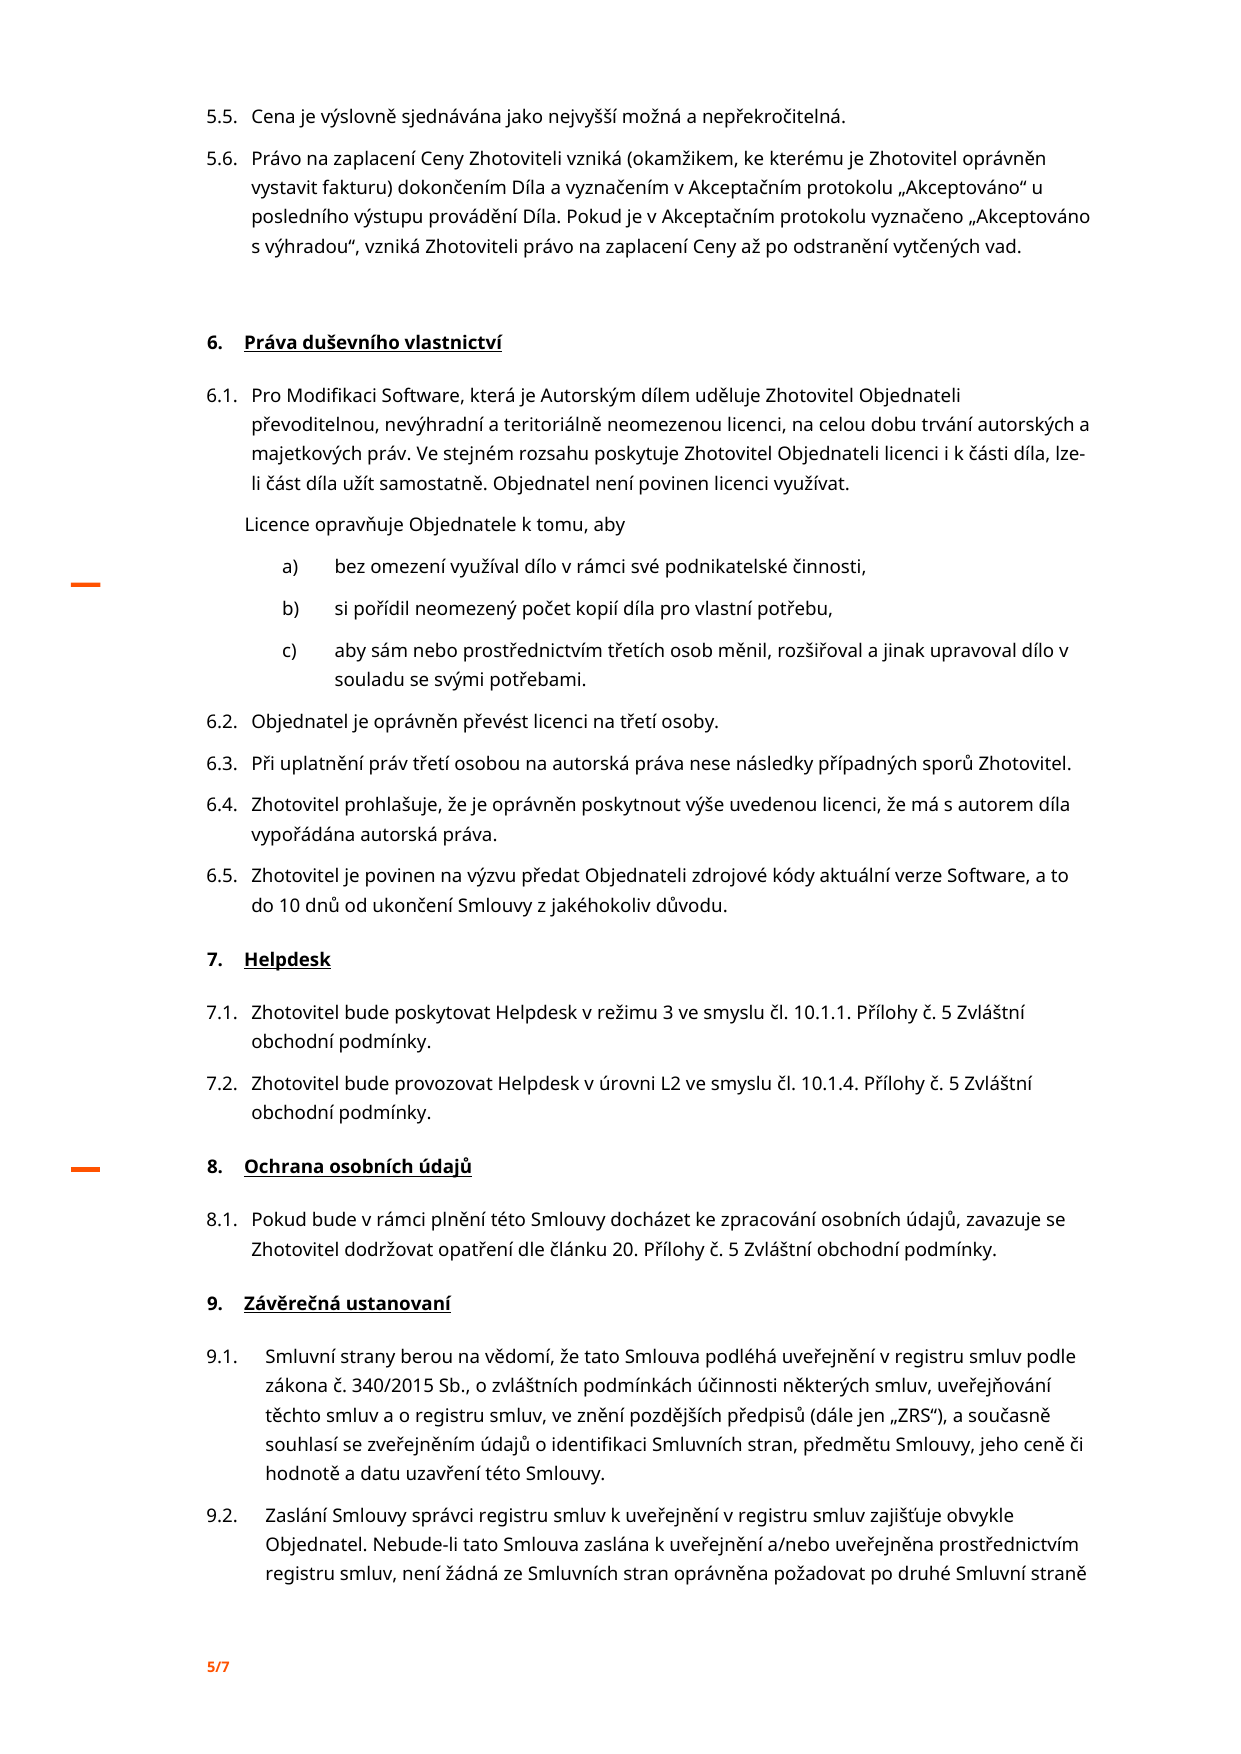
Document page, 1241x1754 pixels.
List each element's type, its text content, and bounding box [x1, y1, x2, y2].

subtitle aby sám nebo prostřednictvím třetích osob měnil, rozšiřoval a jinak upravoval dílo v souladu se svými potřebami. [282, 637, 1093, 692]
subtitle Licence opravňuje Objednatele k tomu, aby [244, 512, 1093, 537]
subtitle Zhotovitel bude poskytovat Helpdesk v režimu 3 ve smyslu čl. 10.1.1. Přílohy č. 5 Zvláštní obchodní podmínky. [206, 999, 1093, 1054]
subtitle Smluvní strany berou na vědomí, že tato Smlouva podléhá uveřejnění v registru smluv podle zákona č. 340/2015 Sb., o zvláštních podmínkách účinnosti některých smluv, uveřejňování těchto smluv a o registru smluv, ve znění pozdějších předpisů (dále jen „ZRS“), a současně souhlasí se zveřejněním údajů o identifikaci Smluvních stran, předmětu Smlouvy, jeho ceně či hodnotě a datu uzavření této Smlouvy. [206, 1343, 1093, 1486]
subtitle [206, 1502, 1093, 1586]
subtitle Objednatel je oprávněn převést licenci na třetí osoby. [206, 708, 1093, 733]
subtitle Ochrana osobních údajů [207, 1154, 1093, 1179]
subtitle Závěrečná ustanovaní [207, 1290, 1093, 1316]
subtitle Helpdesk [207, 946, 1093, 972]
subtitle Pokud bude v rámci plnění této Smlouvy docházet ke zpracování osobních údajů, zavazuje se Zhotovitel dodržovat opatření dle článku 20. Přílohy č. 5 Zvláštní obchodní podmínky. [206, 1207, 1093, 1262]
subtitle Právo na zaplacení Ceny Zhotoviteli vzniká (okamžikem, ke kterému je Zhotovitel oprávněn vystavit fakturu) dokončením Díla a vyznačením v Akceptačním protokolu „Akceptováno“ u posledního výstupu provádění Díla. Pokud je v Akceptačním protokolu vyznačeno „Akceptováno s výhradou“, vzniká Zhotoviteli právo na zaplacení Ceny až po odstranění vytčených vad. [206, 145, 1093, 258]
subtitle Cena je výslovně sjednávána jako nejvyšší možná a nepřekročitelná. [206, 103, 1093, 129]
subtitle bez omezení využíval dílo v rámci své podnikatelské činnosti, [282, 553, 1093, 579]
subtitle Práva duševního vlastnictví [207, 329, 1093, 354]
subtitle Zhotovitel je povinen na výzvu předat Objednateli zdrojové kódy aktuální verze Software, a to do 10 dnů od ukončení Smlouvy z jakéhokoliv důvodu. [206, 863, 1093, 917]
subtitle Zhotovitel prohlašuje, že je oprávněn poskytnout výše uvedenou licenci, že má s autorem díla vypořádána autorská práva. [206, 792, 1093, 846]
subtitle Zhotovitel bude provozovat Helpdesk v úrovni L2 ve smyslu čl. 10.1.4. Přílohy č. 5 Zvláštní obchodní podmínky. [206, 1070, 1093, 1125]
subtitle Při uplatnění práv třetí osobou na autorská práva nese následky případných sporů Zhotovitel. [206, 750, 1093, 775]
subtitle Pro Modifikaci Software, která je Autorským dílem uděluje Zhotovitel Objednateli převoditelnou, nevýhradní a teritoriálně neomezenou licenci, na celou dobu trvání autorských a majetkových práv. Ve stejném rozsahu poskytuje Zhotovitel Objednateli licenci i k části díla, lze-li část díla užít samostatně. Objednatel není povinen licenci využívat. [206, 382, 1093, 495]
subtitle si pořídil neomezený počet kopií díla pro vlastní potřebu, [282, 595, 1093, 621]
